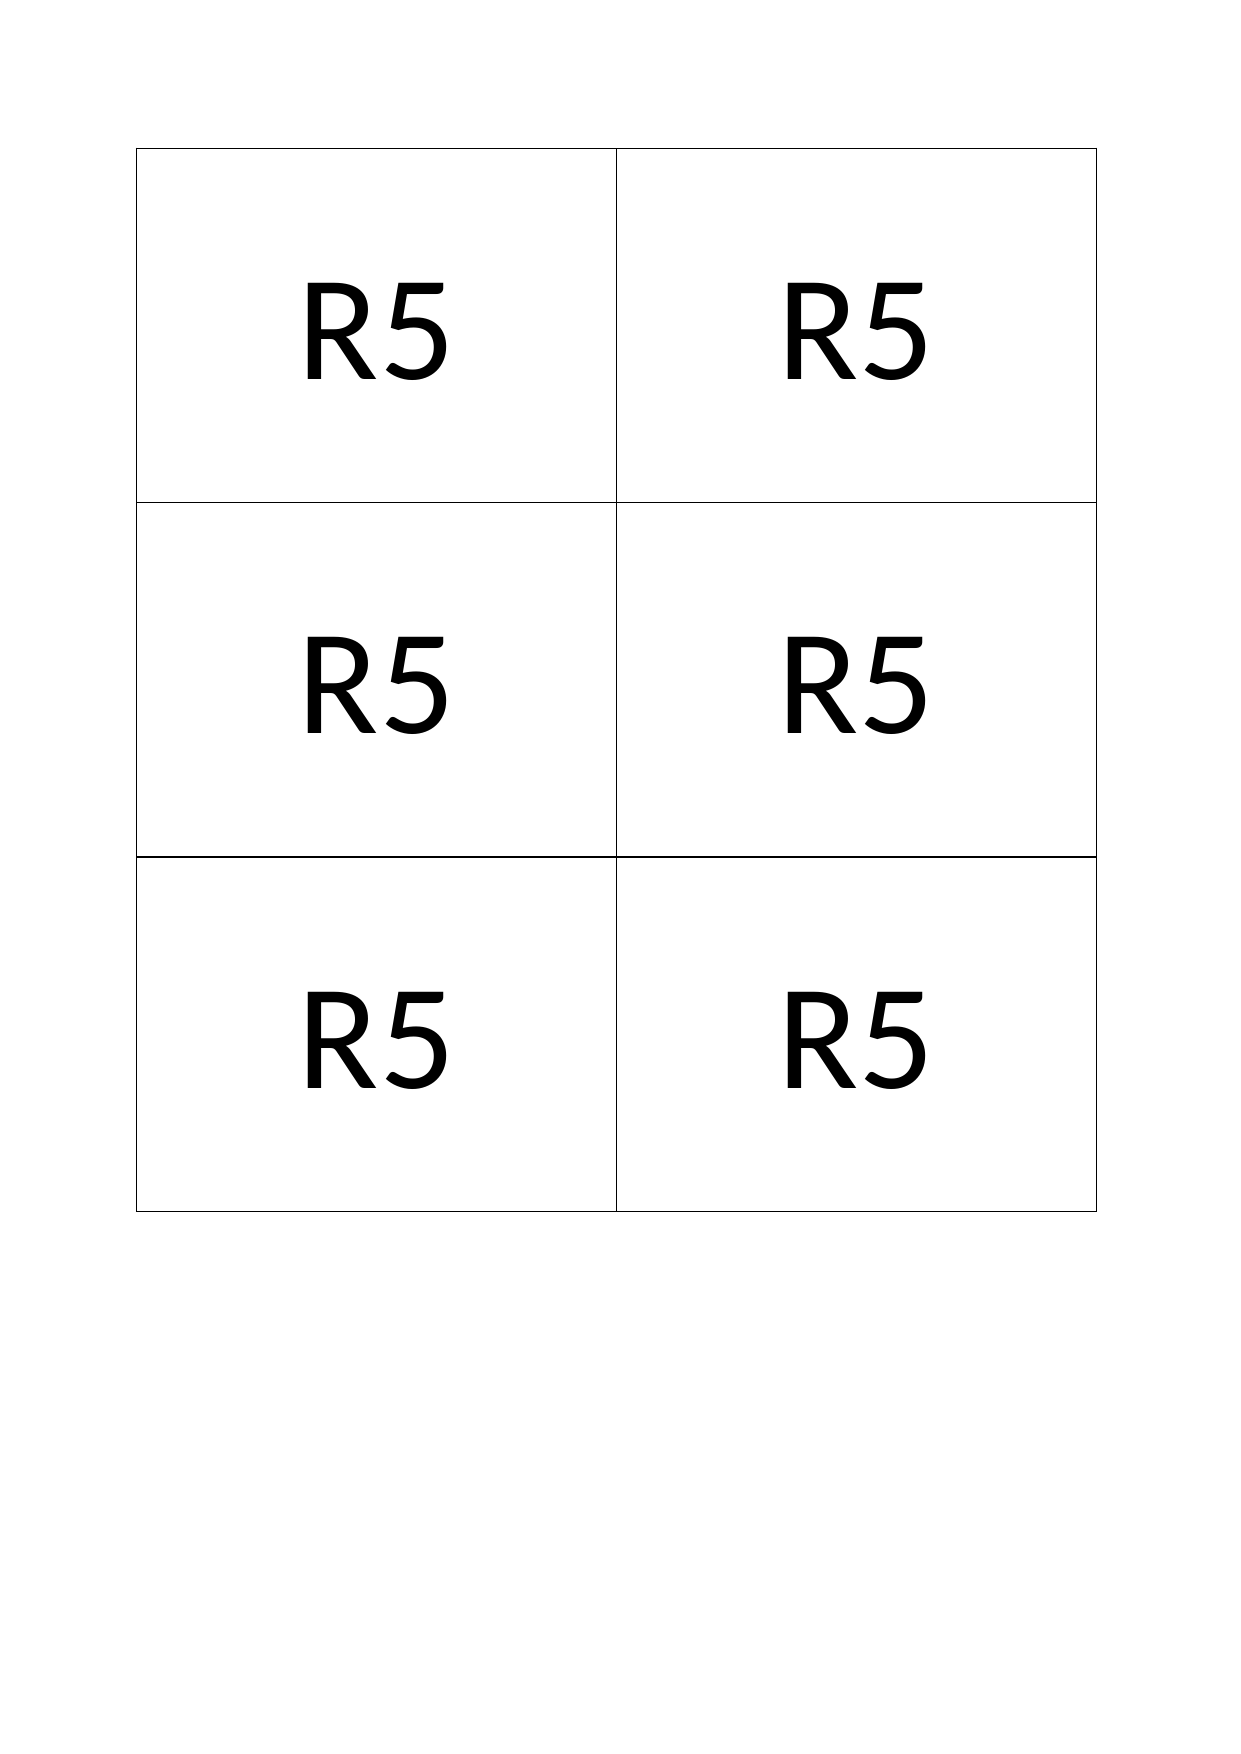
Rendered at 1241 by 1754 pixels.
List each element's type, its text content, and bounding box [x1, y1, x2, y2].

table_cell R5 [137, 503, 616, 856]
table_cell R5 [617, 503, 1096, 856]
table_header R5 [617, 149, 1096, 502]
table_cell R5 [137, 858, 616, 1211]
table_cell R5 [617, 858, 1096, 1211]
table_header R5 [137, 149, 616, 502]
